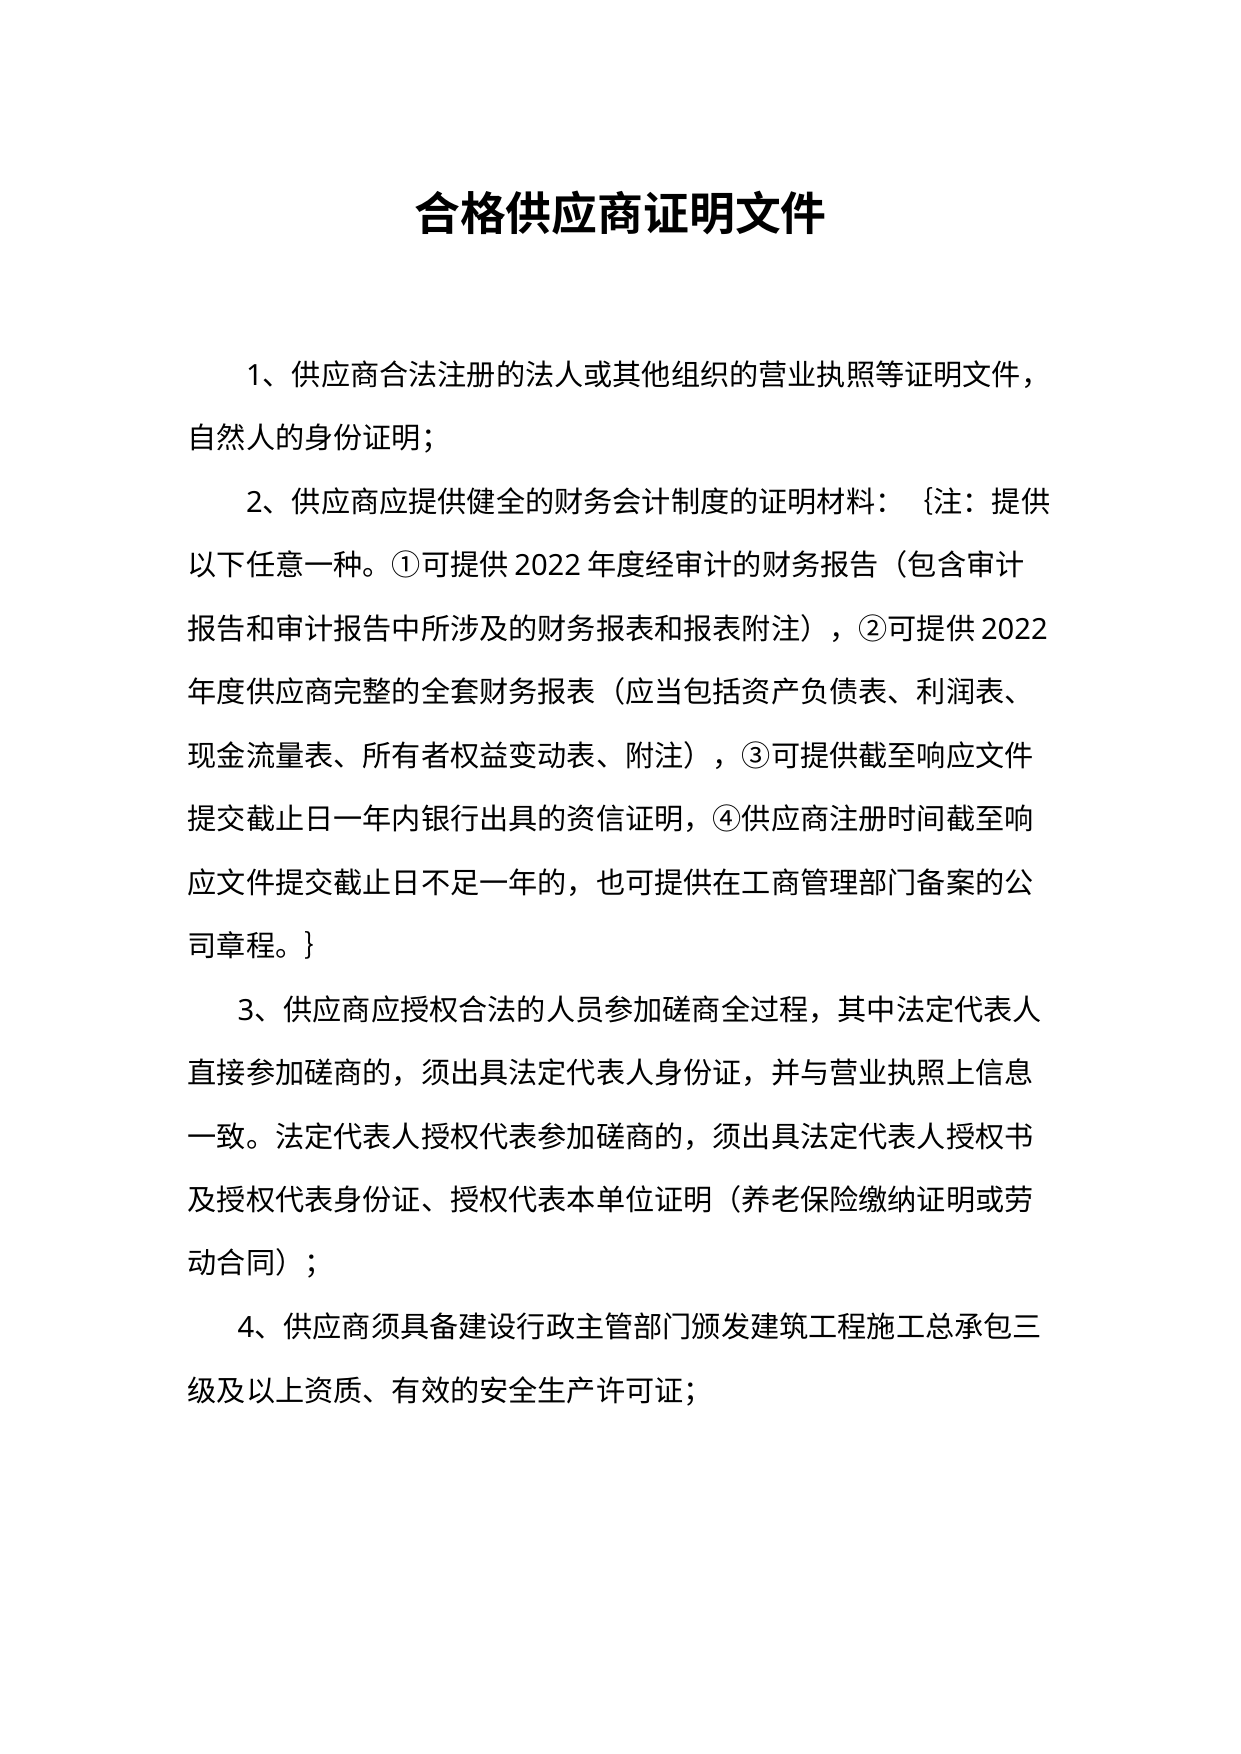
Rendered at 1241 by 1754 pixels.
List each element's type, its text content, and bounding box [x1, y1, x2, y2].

text 1、供应商合法注册的法人或其他组织的营业执照等证明文件，自然人的身份证明； [187, 351, 1053, 457]
list 合格供应商证明文件 [187, 162, 1053, 259]
text 3、供应商应授权合法的人员参加磋商全过程，其中法定代表人直接参加磋商的，须出具法定代表人身份证，并与营业执照上信息一致。法定代表人授权代表参加磋商的，须出具法定代表人授权书及授权代表身份证、授权代表本单位证明（养老保险缴纳证明或劳动合同）； [187, 986, 1053, 1282]
text 4、供应商须具备建设行政主管部门颁发建筑工程施工总承包三级及以上资质、有效的安全生产许可证； [187, 1303, 1053, 1409]
text 2、供应商应提供健全的财务会计制度的证明材料：｛注：提供以下任意一种。①可提供2022年度经审计的财务报告（包含审计报告和审计报告中所涉及的财务报表和报表附注），②可提供2022年度供应商完整的全套财务报表（应当包括资产负债表、利润表、现金流量表、所有者权益变动表、附注），③可提供截至响应文件提交截止日一年内银行出具的资信证明，④供应商注册时间截至响应文件提交截止日不足一年的，也可提供在工商管理部门备案的公司章程。｝ [187, 478, 1053, 965]
